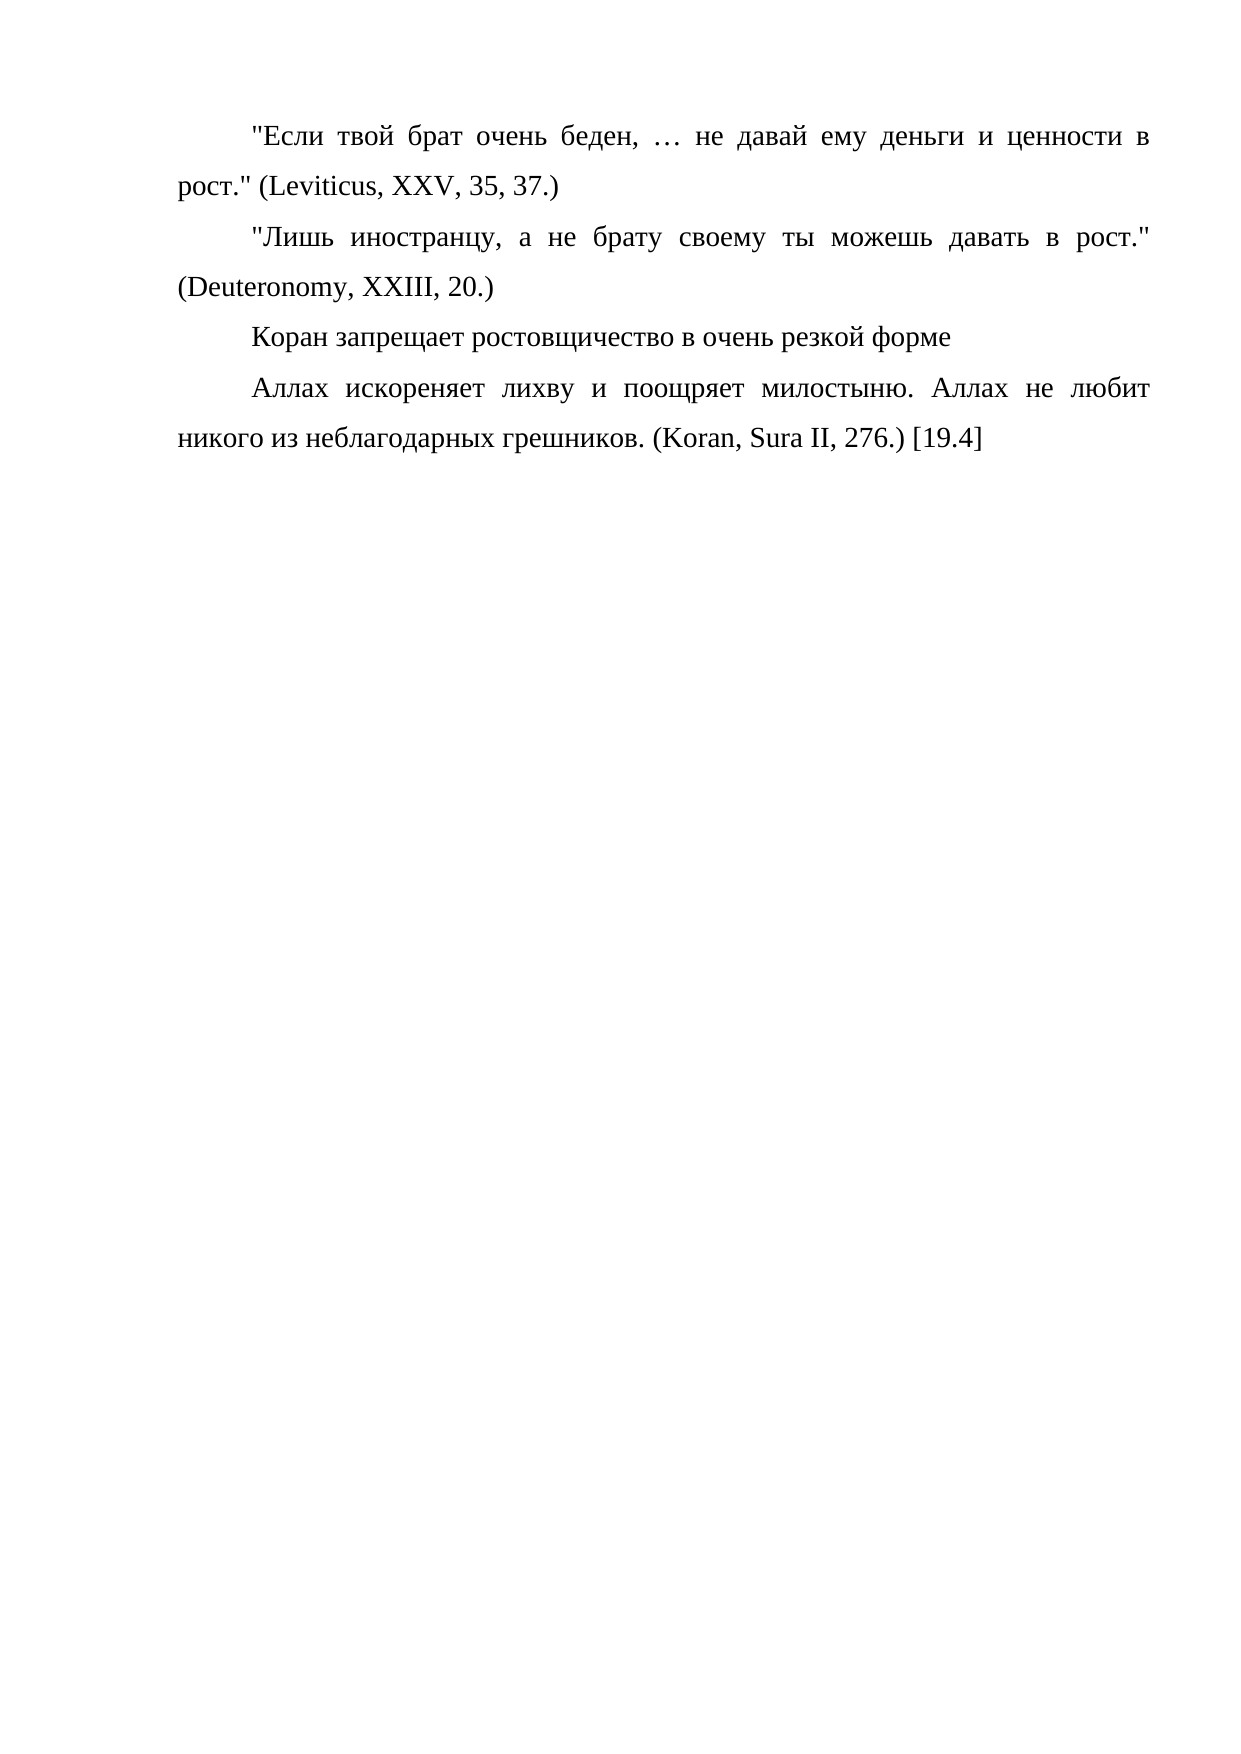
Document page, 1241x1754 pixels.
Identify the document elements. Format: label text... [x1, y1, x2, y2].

text Аллах искореняет лихву и поощряет милостыню. Аллах не любит никого из неблагодарных грешников. (Koran, Sura II, 276.) [19.4] [177, 370, 1152, 453]
text "Если твой брат очень беден, … не давай ему деньги и ценности в рост." (Leviticus, XXV, 35, 37.) [177, 118, 1152, 202]
text Коран запрещает ростовщичество в очень резкой форме [177, 319, 1152, 353]
text "Лишь иностранцу, а не брату своему ты можешь давать в рост." (Deuteronomy, XXIII, 20.) [177, 219, 1152, 303]
